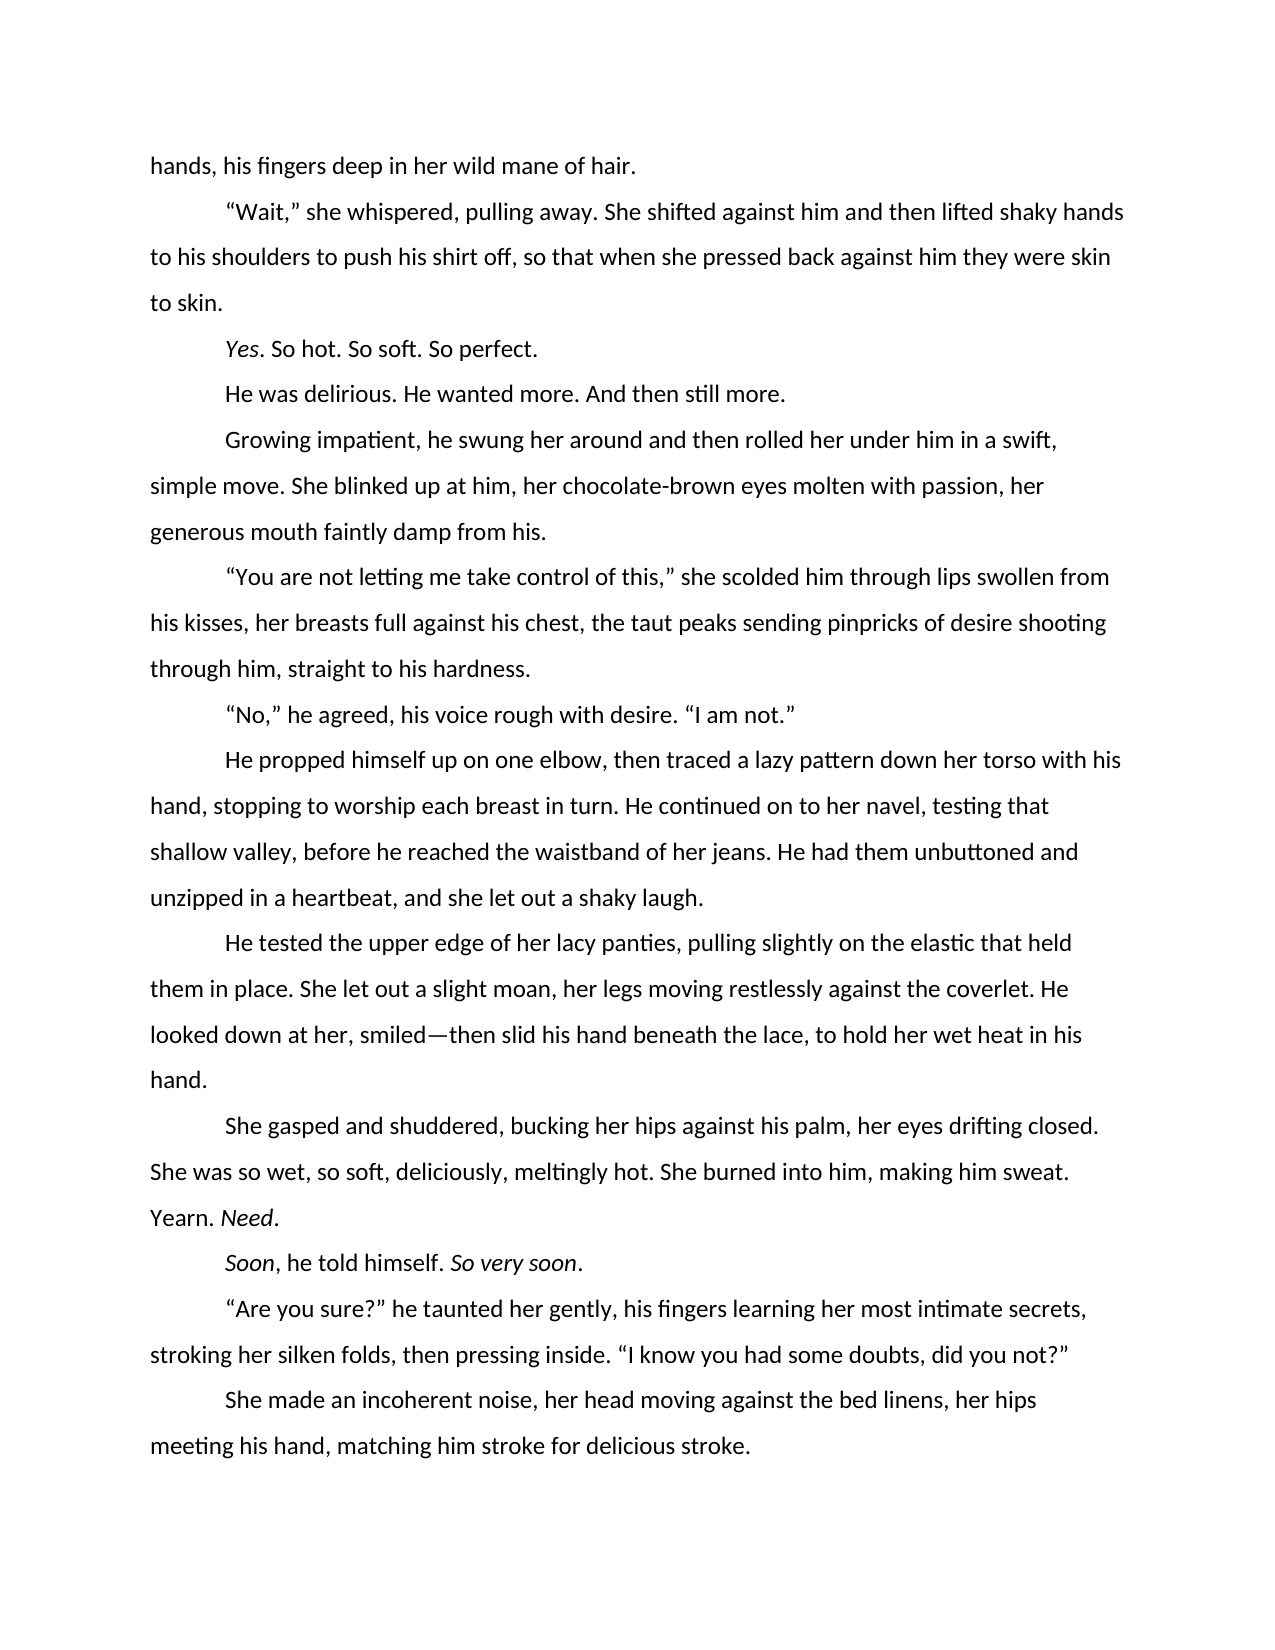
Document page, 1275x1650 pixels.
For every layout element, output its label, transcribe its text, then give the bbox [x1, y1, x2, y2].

text He tested the upper edge of her lacy panties, pulling slightly on the elastic that held them in place. She let out a slight moan, her legs moving restlessly against the coverlet. He looked down at her, smiled—then slid his hand beneath the lace, to hold her wet heat in his hand. [150, 927, 1125, 1095]
text He was delirious. He wanted more. And then still more. [150, 379, 1125, 409]
text Soon, he told himself. So very soon. [150, 1247, 1125, 1278]
text “Wait,” she whispered, pulling away. She shifted against him and then lifted shaky hands to his shoulders to push his shirt off, so that when she pressed back against him they were skin to skin. [150, 196, 1125, 318]
text Growing impatient, he swung her around and then rolled her under him in a swift, simple move. She blinked up at him, her chocolate-brown eyes molten with passion, her generous mouth faintly damp from his. [150, 424, 1125, 546]
text He propped himself up on one elbow, then traced a lazy pattern down her torso with his hand, stopping to worship each breast in turn. He continued on to her navel, testing that shallow valley, before he reached the waistband of her jeans. He had them unbuttoned and unzipped in a heartbeat, and she let out a shaky laugh. [150, 744, 1125, 912]
text “No,” he agreed, his voice rough with desire. “I am not.” [150, 699, 1125, 729]
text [150, 150, 1125, 181]
text “Are you sure?” he taunted her gently, his fingers learning her most intimate secrets, stroking her silken folds, then pressing inside. “I know you had some doubts, did you not?” [150, 1293, 1125, 1369]
text “You are not letting me take control of this,” she scolded him through lips swollen from his kisses, her breasts full against his chest, the taut peaks sending pinpricks of desire shooting through him, straight to his hardness. [150, 562, 1125, 683]
text She made an incoherent noise, her head moving against the bed linens, her hips meeting his hand, matching him stroke for delicious stroke. [150, 1385, 1125, 1461]
text She gasped and shuddered, bucking her hips against his palm, her eyes drifting closed. She was so wet, so soft, deliciously, meltingly hot. She burned into him, making him sweat. Yearn. Need. [150, 1110, 1125, 1232]
text Yes. So hot. So soft. So perfect. [150, 333, 1125, 363]
